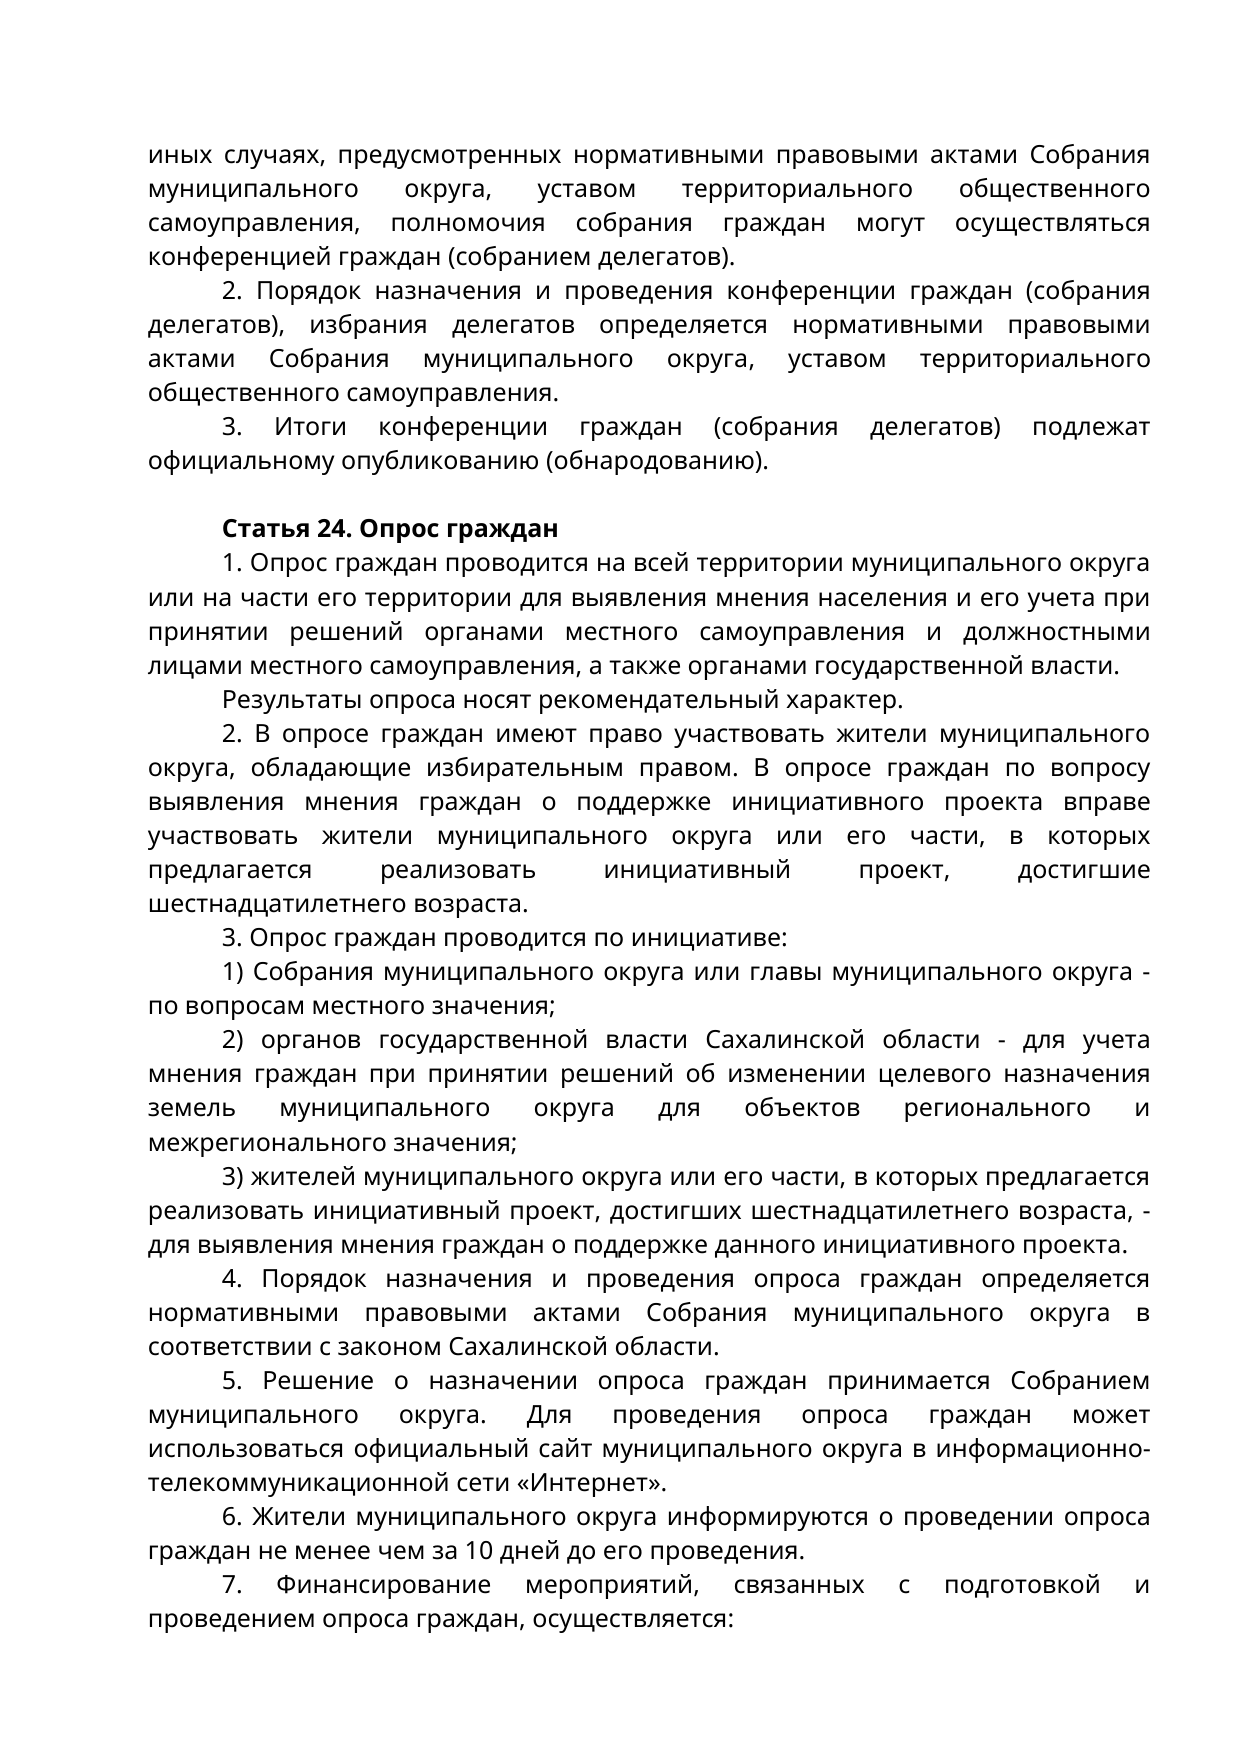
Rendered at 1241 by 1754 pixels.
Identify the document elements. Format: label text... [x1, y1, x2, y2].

text 2) органов государственной власти Сахалинской области - для учета мнения граждан при принятии решений об изменении целевого назначения земель муниципального округа для объектов регионального и межрегионального значения; [148, 1022, 1152, 1158]
text Результаты опроса носят рекомендательный характер. [148, 681, 1152, 715]
text 4. Порядок назначения и проведения опроса граждан определяется нормативными правовыми актами Собрания муниципального округа в соответствии с законом Сахалинской области. [148, 1260, 1152, 1363]
text 1. Опрос граждан проводится на всей территории муниципального округа или на части его территории для выявления мнения населения и его учета при принятии решений органами местного самоуправления и должностными лицами местного самоуправления, а также органами государственной власти. [148, 545, 1152, 681]
text 2. Порядок назначения и проведения конференции граждан (собрания делегатов), избрания делегатов определяется нормативными правовыми актами Собрания муниципального округа, уставом территориального общественного самоуправления. [148, 273, 1152, 409]
text 3) жителей муниципального округа или его части, в которых предлагается реализовать инициативный проект, достигших шестнадцатилетнего возраста, - для выявления мнения граждан о поддержке данного инициативного проекта. [148, 1158, 1152, 1260]
text 3. Итоги конференции граждан (собрания делегатов) подлежат официальному опубликованию (обнародованию). [148, 409, 1152, 477]
text 7. Финансирование мероприятий, связанных с подготовкой и проведением опроса граждан, осуществляется: [148, 1567, 1152, 1635]
text 6. Жители муниципального округа информируются о проведении опроса граждан не менее чем за 10 дней до его проведения. [148, 1499, 1152, 1567]
text 3. Опрос граждан проводится по инициативе: [148, 920, 1152, 954]
text 1) Собрания муниципального округа или главы муниципального округа - по вопросам местного значения; [148, 954, 1152, 1022]
text 5. Решение о назначении опроса граждан принимается Собранием муниципального округа. Для проведения опроса граждан может использоваться официальный сайт муниципального округа в информационно-телекоммуникационной сети «Интернет». [148, 1363, 1152, 1499]
text Статья 24. Опрос граждан [148, 511, 1152, 545]
text 2. В опросе граждан имеют право участвовать жители муниципального округа, обладающие избирательным правом. В опросе граждан по вопросу выявления мнения граждан о поддержке инициативного проекта вправе участвовать жители муниципального округа или его части, в которых предлагается реализовать инициативный проект, достигшие шестнадцатилетнего возраста. [148, 715, 1152, 920]
